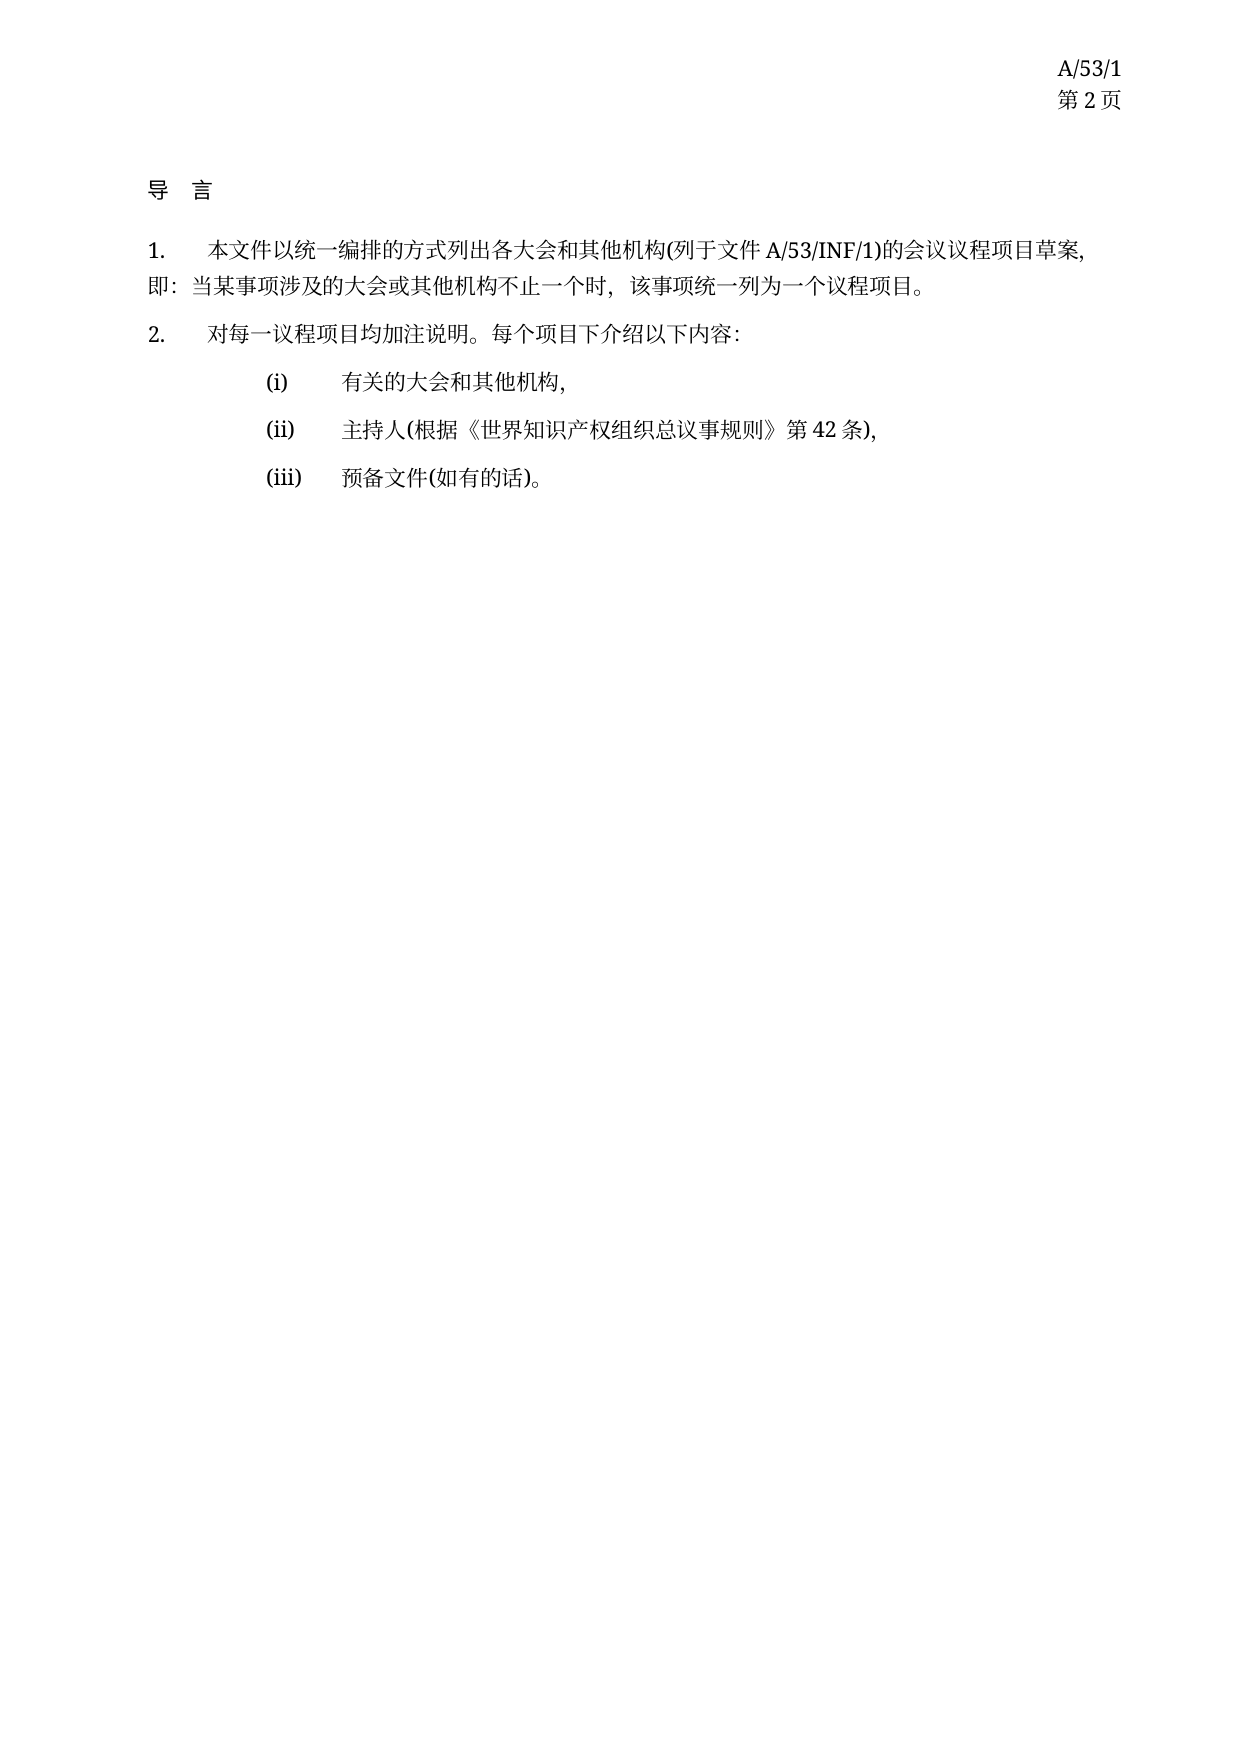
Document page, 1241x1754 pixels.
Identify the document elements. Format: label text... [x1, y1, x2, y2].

text 导 言 [148, 169, 1122, 205]
list 本文件以统一编排的方式列出各大会和其他机构(列于文件A/53/INF/1)的会议议程项目草案，即：当某事项涉及的大会或其他机构不止一个时，该事项统一列为一个议程项目。 [148, 230, 1122, 301]
list 主持人(根据《世界知识产权组织总议事规则》第42条)， [266, 409, 1122, 444]
list 预备文件(如有的话)。 [266, 457, 1122, 492]
list 对每一议程项目均加注说明。每个项目下介绍以下内容： [148, 313, 1122, 348]
list 有关的大会和其他机构， [266, 361, 1122, 396]
